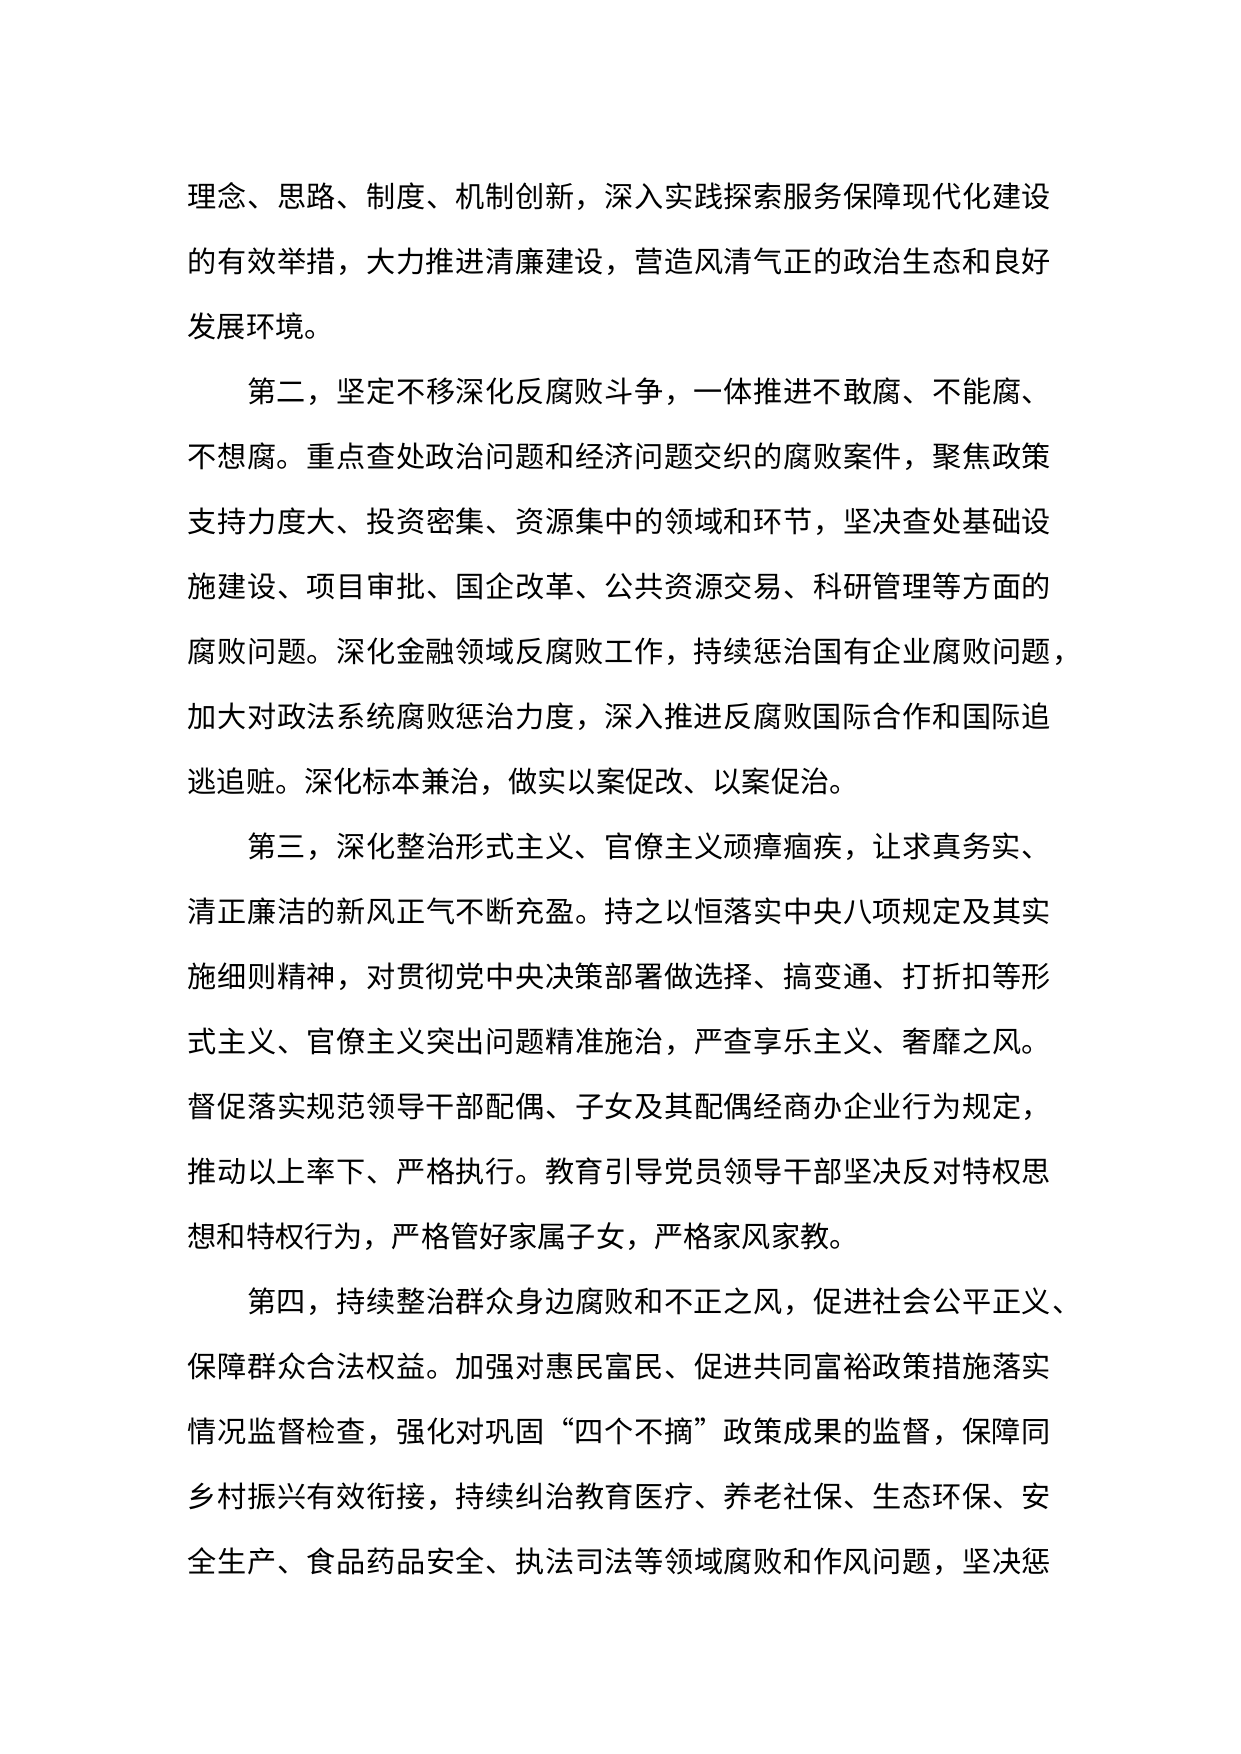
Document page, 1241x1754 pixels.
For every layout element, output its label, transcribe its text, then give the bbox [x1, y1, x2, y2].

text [187, 1267, 1053, 1592]
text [187, 162, 1053, 357]
text 第三，深化整治形式主义、官僚主义顽瘴痼疾，让求真务实、清正廉洁的新风正气不断充盈。持之以恒落实中央八项规定及其实施细则精神，对贯彻党中央决策部署做选择、搞变通、打折扣等形式主义、官僚主义突出问题精准施治，严查享乐主义、奢靡之风。督促落实规范领导干部配偶、子女及其配偶经商办企业行为规定，推动以上率下、严格执行。教育引导党员领导干部坚决反对特权思想和特权行为，严格管好家属子女，严格家风家教。 [187, 812, 1053, 1267]
text 第二，坚定不移深化反腐败斗争，一体推进不敢腐、不能腐、不想腐。重点查处政治问题和经济问题交织的腐败案件，聚焦政策支持力度大、投资密集、资源集中的领域和环节，坚决查处基础设施建设、项目审批、国企改革、公共资源交易、科研管理等方面的腐败问题。深化金融领域反腐败工作，持续惩治国有企业腐败问题，加大对政法系统腐败惩治力度，深入推进反腐败国际合作和国际追逃追赃。深化标本兼治，做实以案促改、以案促治。 [187, 357, 1053, 812]
